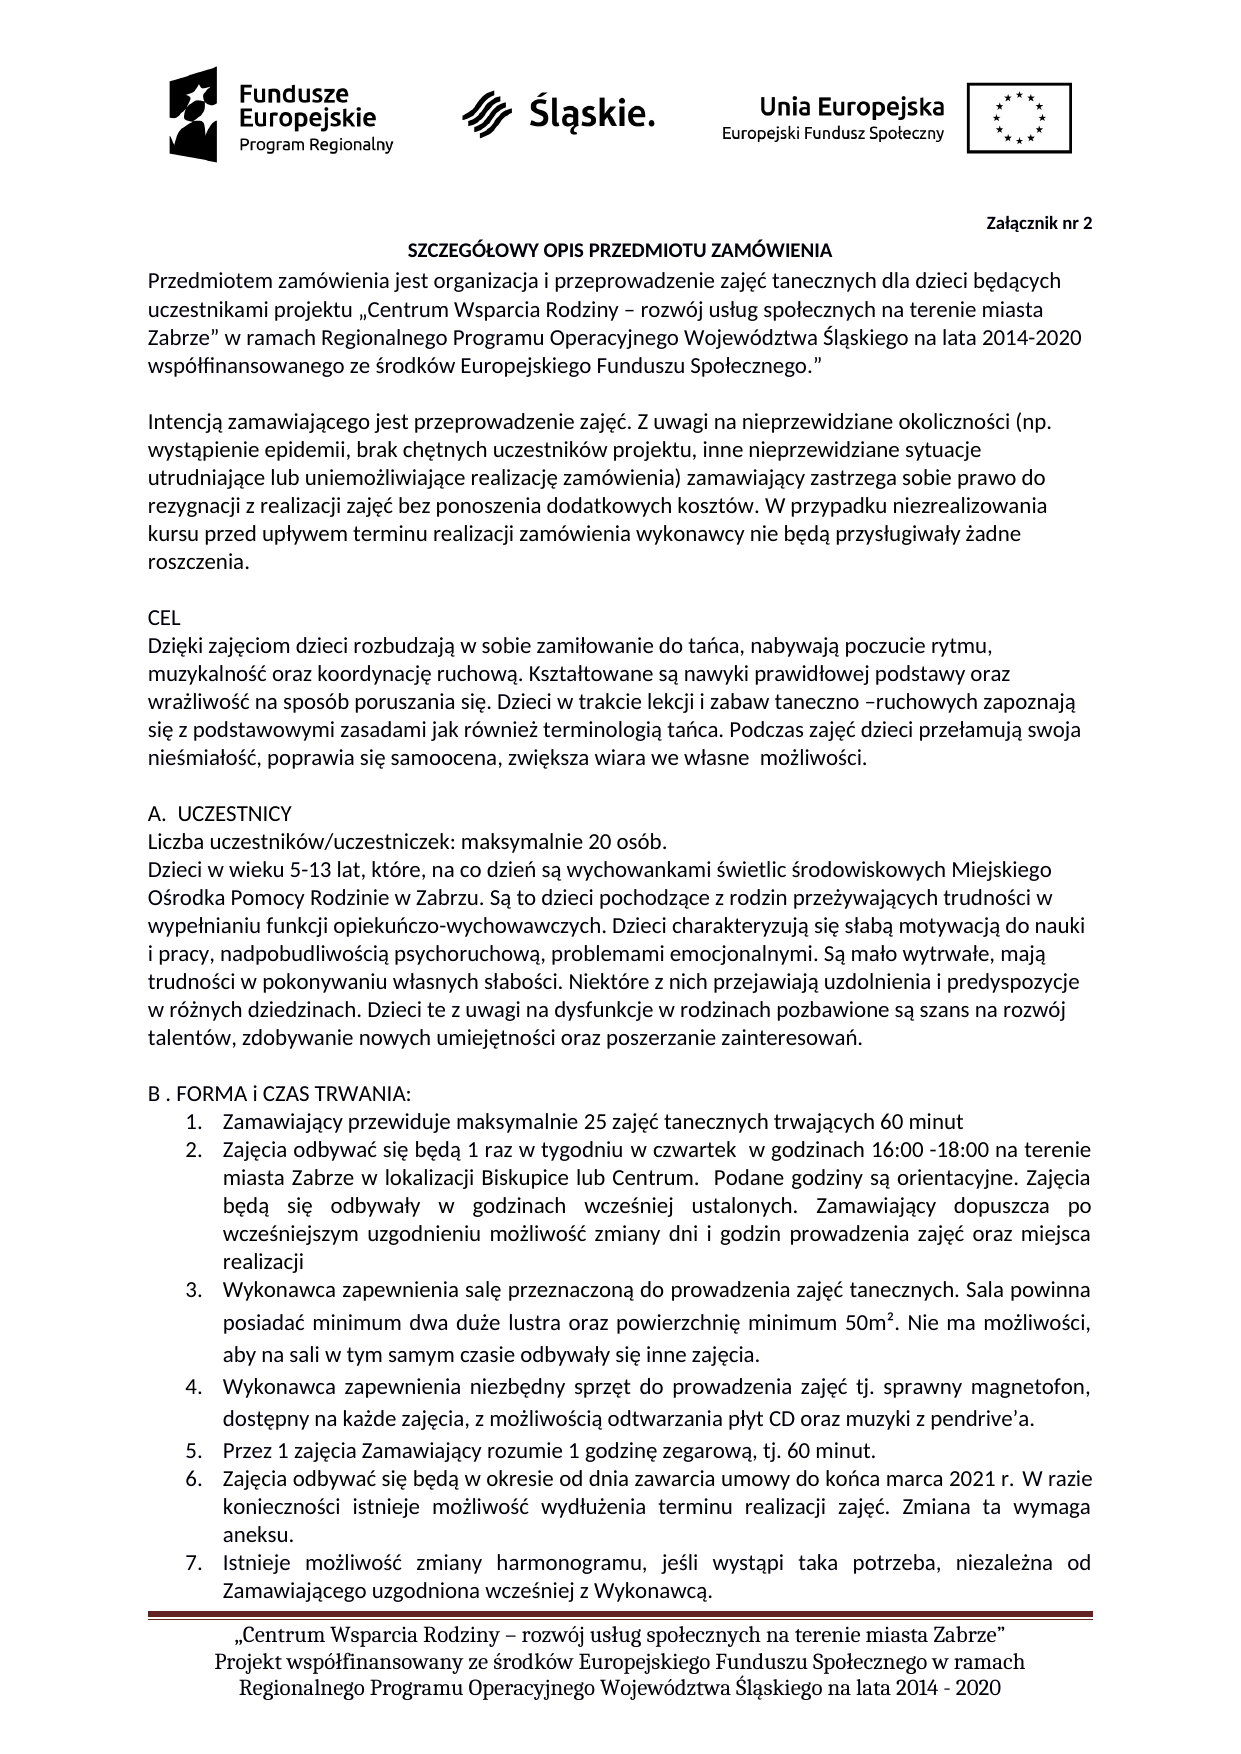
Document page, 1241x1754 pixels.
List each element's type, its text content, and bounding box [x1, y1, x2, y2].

text Załącznik nr 2 [148, 211, 1093, 234]
text Liczba uczestników/uczestniczek: maksymalnie 20 osób. [148, 827, 1093, 855]
text Dzieci w wieku 5-13 lat, które, na co dzień są wychowankami świetlic środowiskowych Miejskiego Ośrodka Pomocy Rodzinie w Zabrzu. Są to dzieci pochodzące z rodzin przeżywających trudności w wypełnianiu funkcji opiekuńczo-wychowawczych. Dzieci charakteryzują się słabą motywacją do nauki i pracy, nadpobudliwością psychoruchową, problemami emocjonalnymi. Są mało wytrwałe, mają trudności w pokonywaniu własnych słabości. Niektóre z nich przejawiają uzdolnienia i predyspozycje w różnych dziedzinach. Dzieci te z uwagi na dysfunkcje w rodzinach pozbawione są szans na rozwój talentów, zdobywanie nowych umiejętności oraz poszerzanie zainteresowań. [148, 855, 1093, 1051]
list UCZESTNICY [148, 799, 1093, 827]
text CEL [148, 603, 1093, 631]
text SZCZEGÓŁOWY OPIS PRZEDMIOTU ZAMÓWIENIA [148, 237, 1093, 263]
list Istnieje możliwość zmiany harmonogramu, jeśli wystąpi taka potrzeba, niezależna od Zamawiającego uzgodniona wcześniej z Wykonawcą. [185, 1548, 1093, 1604]
text Intencją zamawiającego jest przeprowadzenie zajęć. Z uwagi na nieprzewidziane okoliczności (np. wystąpienie epidemii, brak chętnych uczestników projektu, inne nieprzewidziane sytuacje utrudniające lub uniemożliwiające realizację zamówienia) zamawiający zastrzega sobie prawo do rezygnacji z realizacji zajęć bez ponoszenia dodatkowych kosztów. W przypadku niezrealizowania kursu przed upływem terminu realizacji zamówienia wykonawcy nie będą przysługiwały żadne roszczenia. [148, 407, 1093, 575]
list Wykonawca zapewnienia salę przeznaczoną do prowadzenia zajęć tanecznych. Sala powinna posiadać minimum dwa duże lustra oraz powierzchnię minimum 50m². Nie ma możliwości, aby na sali w tym samym czasie odbywały się inne zajęcia. [185, 1275, 1093, 1368]
text B . FORMA i CZAS TRWANIA: [148, 1079, 1093, 1107]
text Przedmiotem zamówienia jest organizacja i przeprowadzenie zajęć tanecznych dla dzieci będących uczestnikami projektu „Centrum Wsparcia Rodziny – rozwój usług społecznych na terenie miasta Zabrze” w ramach Regionalnego Programu Operacyjnego Województwa Śląskiego na lata 2014-2020 współfinansowanego ze środków Europejskiego Funduszu Społecznego.” [148, 267, 1093, 379]
list Przez 1 zajęcia Zamawiający rozumie 1 godzinę zegarową, tj. 60 minut. [185, 1436, 1093, 1464]
picture [147, 44, 1094, 184]
text Dzięki zajęciom dzieci rozbudzają w sobie zamiłowanie do tańca, nabywają poczucie rytmu, muzykalność oraz koordynację ruchową. Kształtowane są nawyki prawidłowej podstawy oraz wrażliwość na sposób poruszania się. Dzieci w trakcie lekcji i zabaw taneczno –ruchowych zapoznają się z podstawowymi zasadami jak również terminologią tańca. Podczas zajęć dzieci przełamują swoja nieśmiałość, poprawia się samoocena, zwiększa wiara we własne możliwości. [148, 631, 1093, 771]
list Zamawiający przewiduje maksymalnie 25 zajęć tanecznych trwających 60 minut [185, 1107, 1093, 1135]
list Zajęcia odbywać się będą 1 raz w tygodniu w czwartek w godzinach 16:00 -18:00 na terenie miasta Zabrze w lokalizacji Biskupice lub Centrum. Podane godziny są orientacyjne. Zajęcia będą się odbywały w godzinach wcześniej ustalonych. Zamawiający dopuszcza po wcześniejszym uzgodnieniu możliwość zmiany dni i godzin prowadzenia zajęć oraz miejsca realizacji [185, 1135, 1093, 1275]
list Zajęcia odbywać się będą w okresie od dnia zawarcia umowy do końca marca 2021 r. W razie konieczności istnieje możliwość wydłużenia terminu realizacji zajęć. Zmiana ta wymaga aneksu. [185, 1464, 1093, 1548]
list Wykonawca zapewnienia niezbędny sprzęt do prowadzenia zajęć tj. sprawny magnetofon, dostępny na każde zajęcia, z możliwością odtwarzania płyt CD oraz muzyki z pendrive’a. [185, 1372, 1093, 1432]
